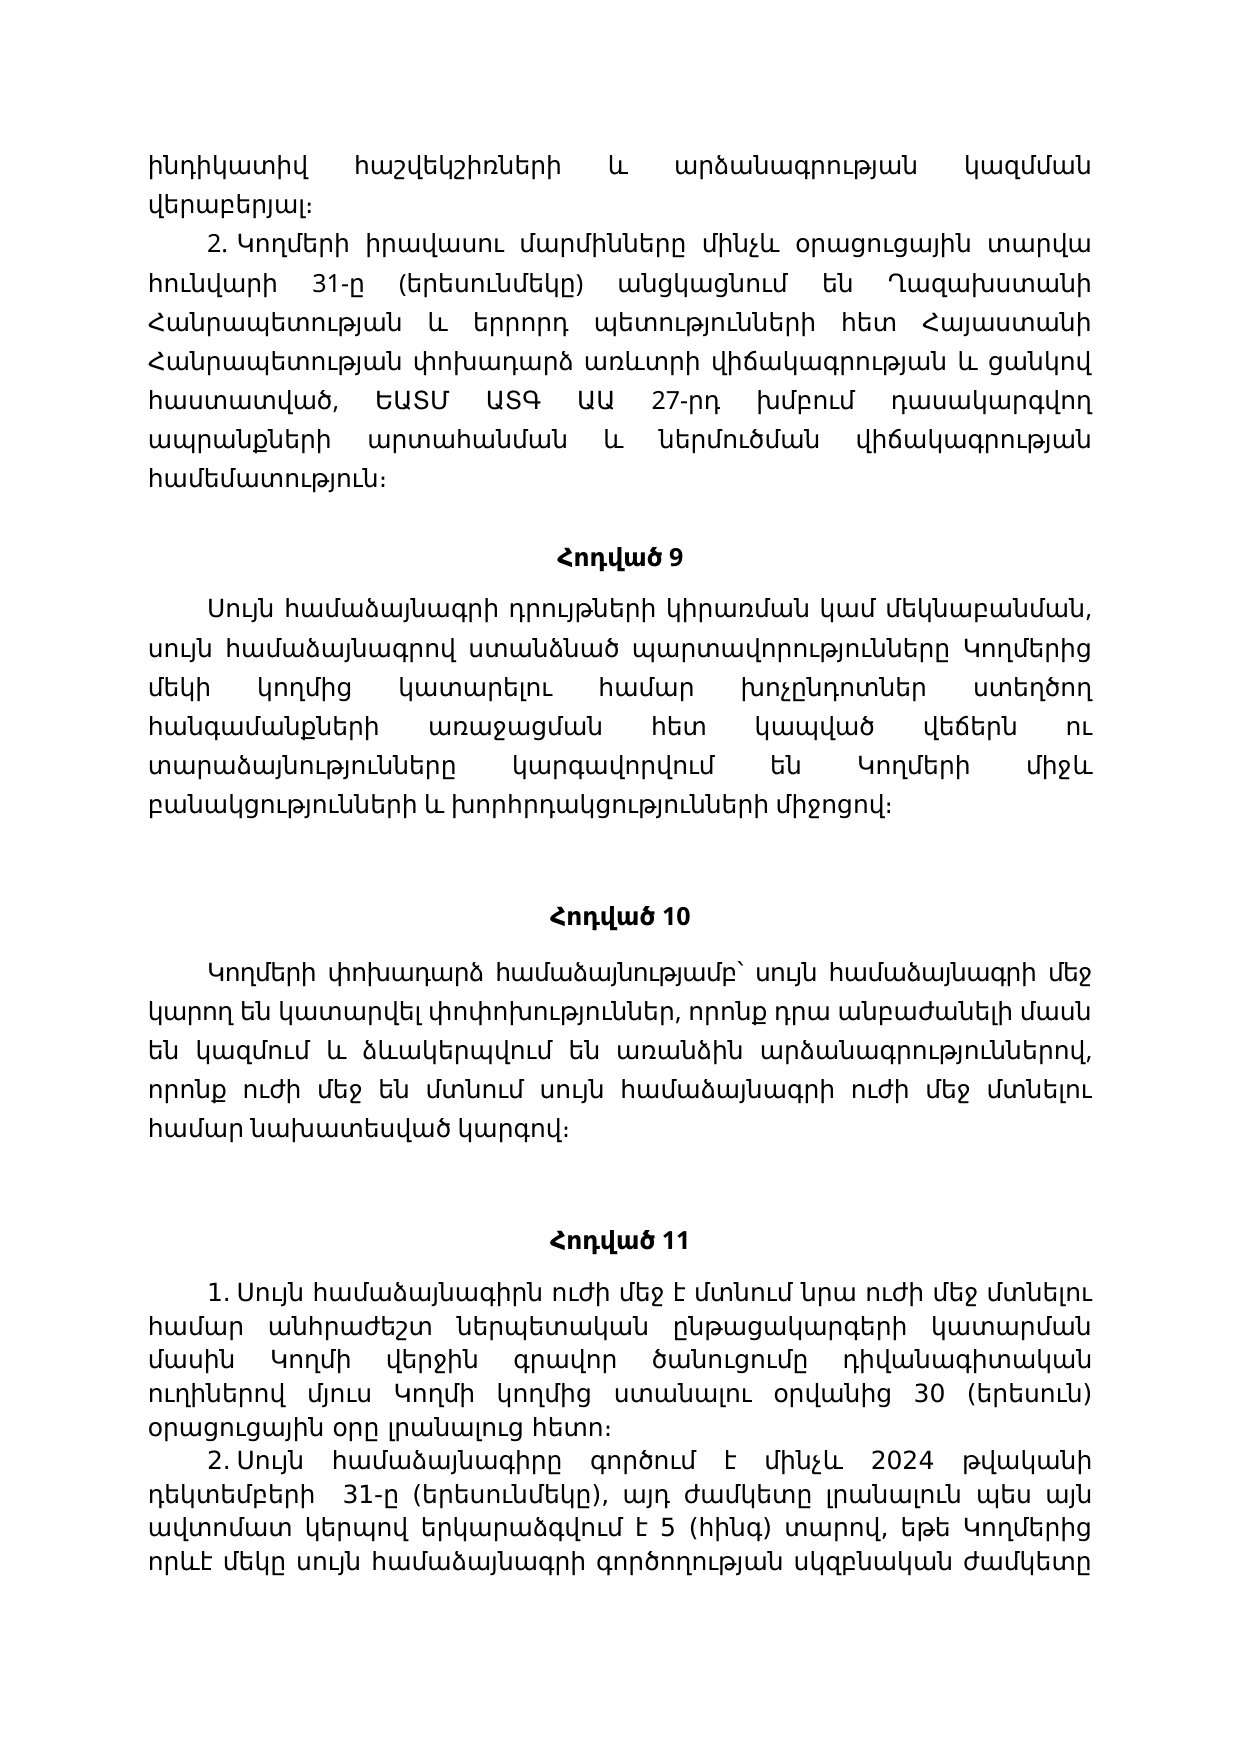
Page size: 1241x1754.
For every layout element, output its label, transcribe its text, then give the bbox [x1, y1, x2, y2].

text Հոդված 11 [148, 1223, 1092, 1257]
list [148, 1446, 1092, 1576]
text Կողմերի փոխադարձ համաձայնությամբ՝ սույն համաձայնագրի մեջ կարող են կատարվել փոփոխություններ, որոնք դրա անբաժանելի մասն են կազմում և ձևակերպվում են առանձին արձանագրություններով, որոնք ուժի մեջ են մտնում սույն համաձայնագրի ուժի մեջ մտնելու համար նախատեսված կարգով։ [148, 954, 1092, 1145]
text Սույն համաձայնագրի դրույթների կիրառման կամ մեկնաբանման, սույն համաձայնագրով ստանձնած պարտավորությունները Կողմերից մեկի կողմից կատարելու համար խոչընդոտներ ստեղծող հանգամանքների առաջացման հետ կապված վեճերն ու տարաձայնությունները կարգավորվում են Կողմերի միջև բանակցությունների և խորհրդակցությունների միջոցով։ [148, 591, 1092, 821]
text 2. Կողմերի իրավասու մարմինները մինչև օրացուցային տարվա հունվարի 31-ը (երեսունմեկը) անցկացնում են Ղազախստանի Հանրապետության և երրորդ պետությունների հետ Հայաստանի Հանրապետության փոխադարձ առևտրի վիճակագրության և ցանկով հաստատված, ԵԱՏՄ ԱՏԳ ԱԱ 27-րդ խմբում դասակարգվող ապրանքների արտահանման և ներմուծման վիճակագրության համեմատություն։ [148, 226, 1092, 495]
text Հոդված 10 [148, 898, 1092, 933]
list Սույն համաձայնագիրն ուժի մեջ է մտնում նրա ուժի մեջ մտնելու համար անհրաժեշտ ներպետական ընթացակարգերի կատարման մասին Կողմի վերջին գրավոր ծանուցումը դիվանագիտական ուղիներով մյուս Կողմի կողմից ստանալու օրվանից 30 (երեսուն) օրացուցային օրը լրանալուց հետո։ [148, 1278, 1092, 1442]
text Հոդված 9 [148, 539, 1092, 573]
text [148, 148, 1092, 221]
